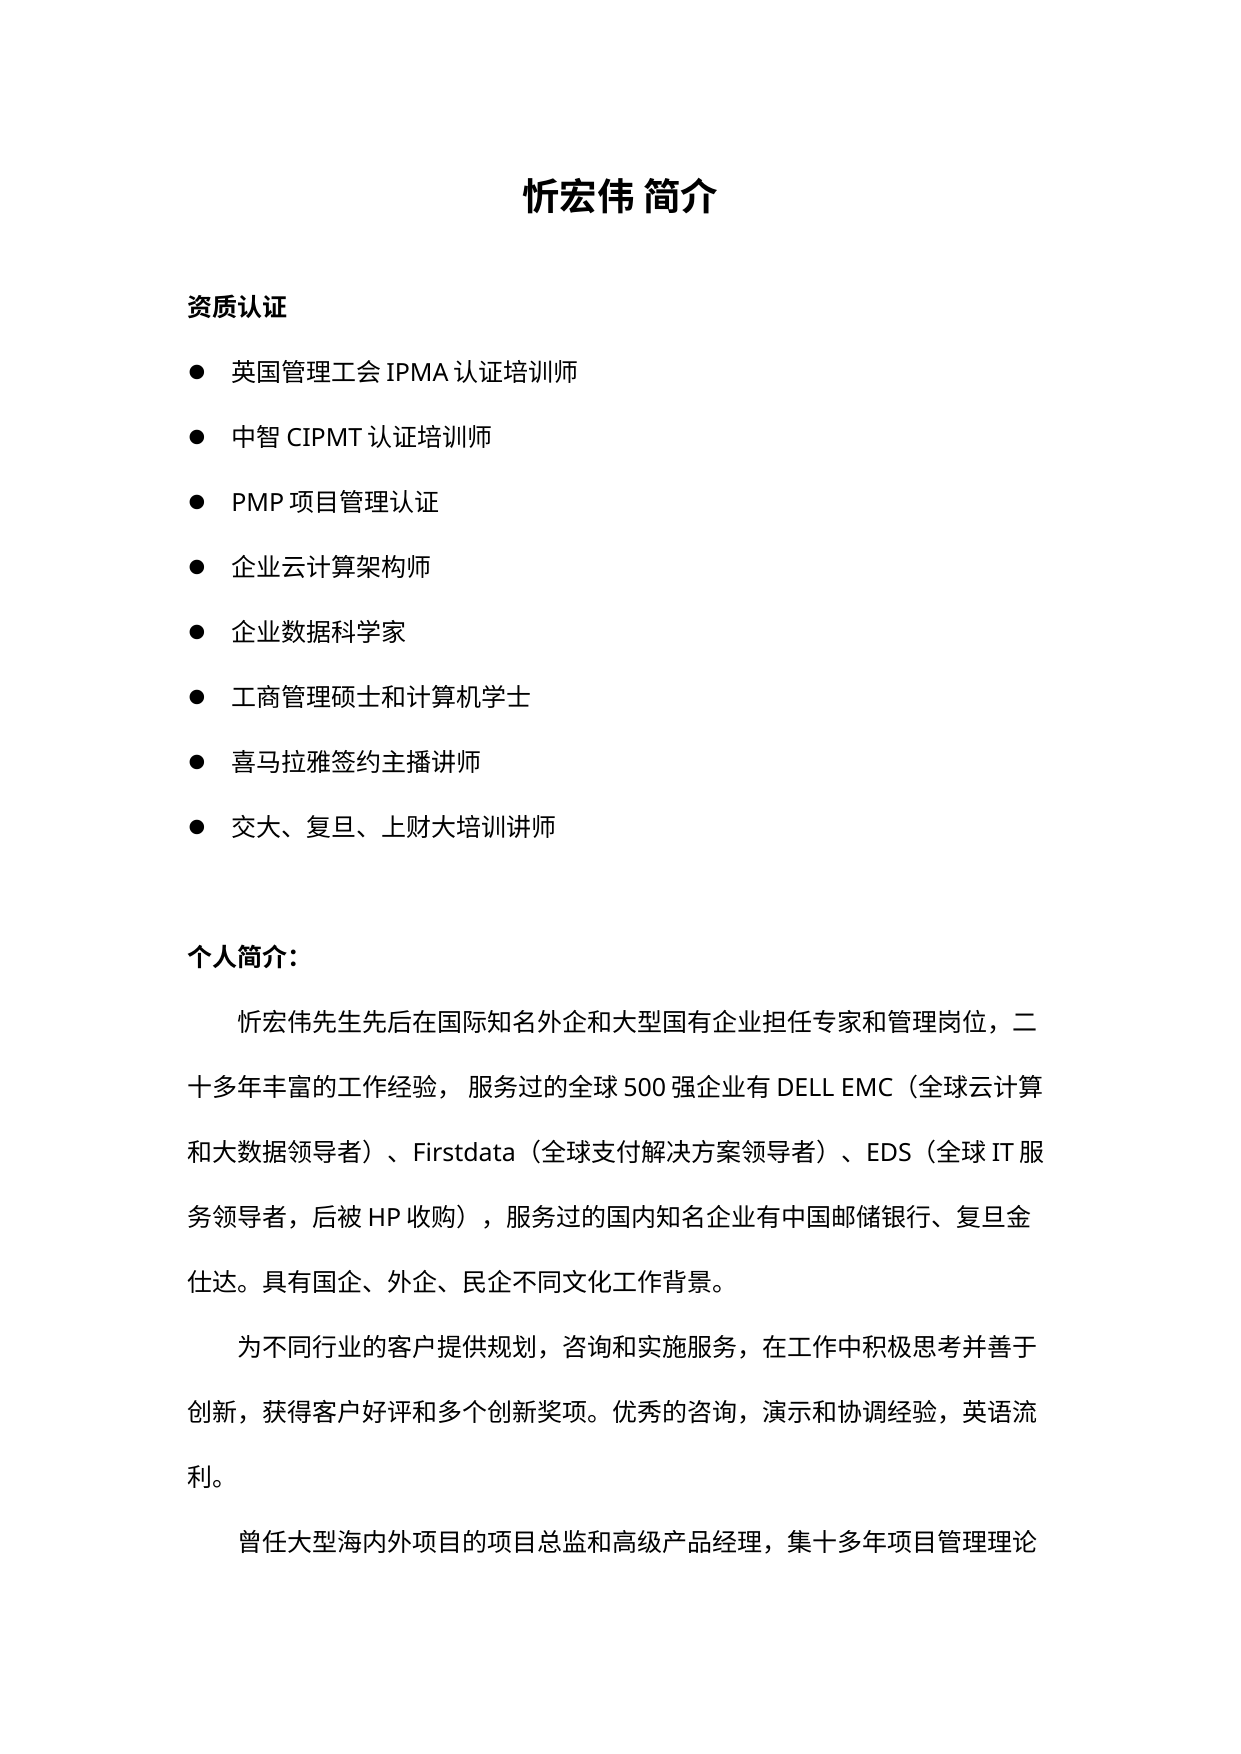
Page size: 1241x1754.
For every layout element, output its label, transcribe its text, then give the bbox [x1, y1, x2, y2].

text 忻宏伟先生先后在国际知名外企和大型国有企业担任专家和管理岗位，二十多年丰富的工作经验， 服务过的全球500强企业有DELL EMC（全球云计算和大数据领导者）、Firstdata（全球支付解决方案领导者）、EDS（全球IT服务领导者，后被HP收购），服务过的国内知名企业有中国邮储银行、复旦金仕达。具有国企、外企、民企不同文化工作背景。 [187, 988, 1053, 1313]
list 工商管理硕士和计算机学士 [187, 663, 1053, 728]
list 企业数据科学家 [187, 598, 1053, 663]
text 为不同行业的客户提供规划，咨询和实施服务，在工作中积极思考并善于创新，获得客户好评和多个创新奖项。优秀的咨询，演示和协调经验，英语流利。 [187, 1313, 1053, 1508]
list 喜马拉雅签约主播讲师 [187, 728, 1053, 793]
text 忻宏伟 简介 [187, 162, 1053, 227]
text 资质认证 [187, 273, 1053, 338]
list 中智CIPMT认证培训师 [187, 403, 1053, 468]
list 企业云计算架构师 [187, 533, 1053, 598]
text 个人简介： [187, 923, 1053, 988]
list PMP项目管理认证 [187, 468, 1053, 533]
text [187, 1508, 1053, 1573]
list 英国管理工会IPMA认证培训师 [187, 338, 1053, 403]
list 交大、复旦、上财大培训讲师 [187, 793, 1053, 858]
